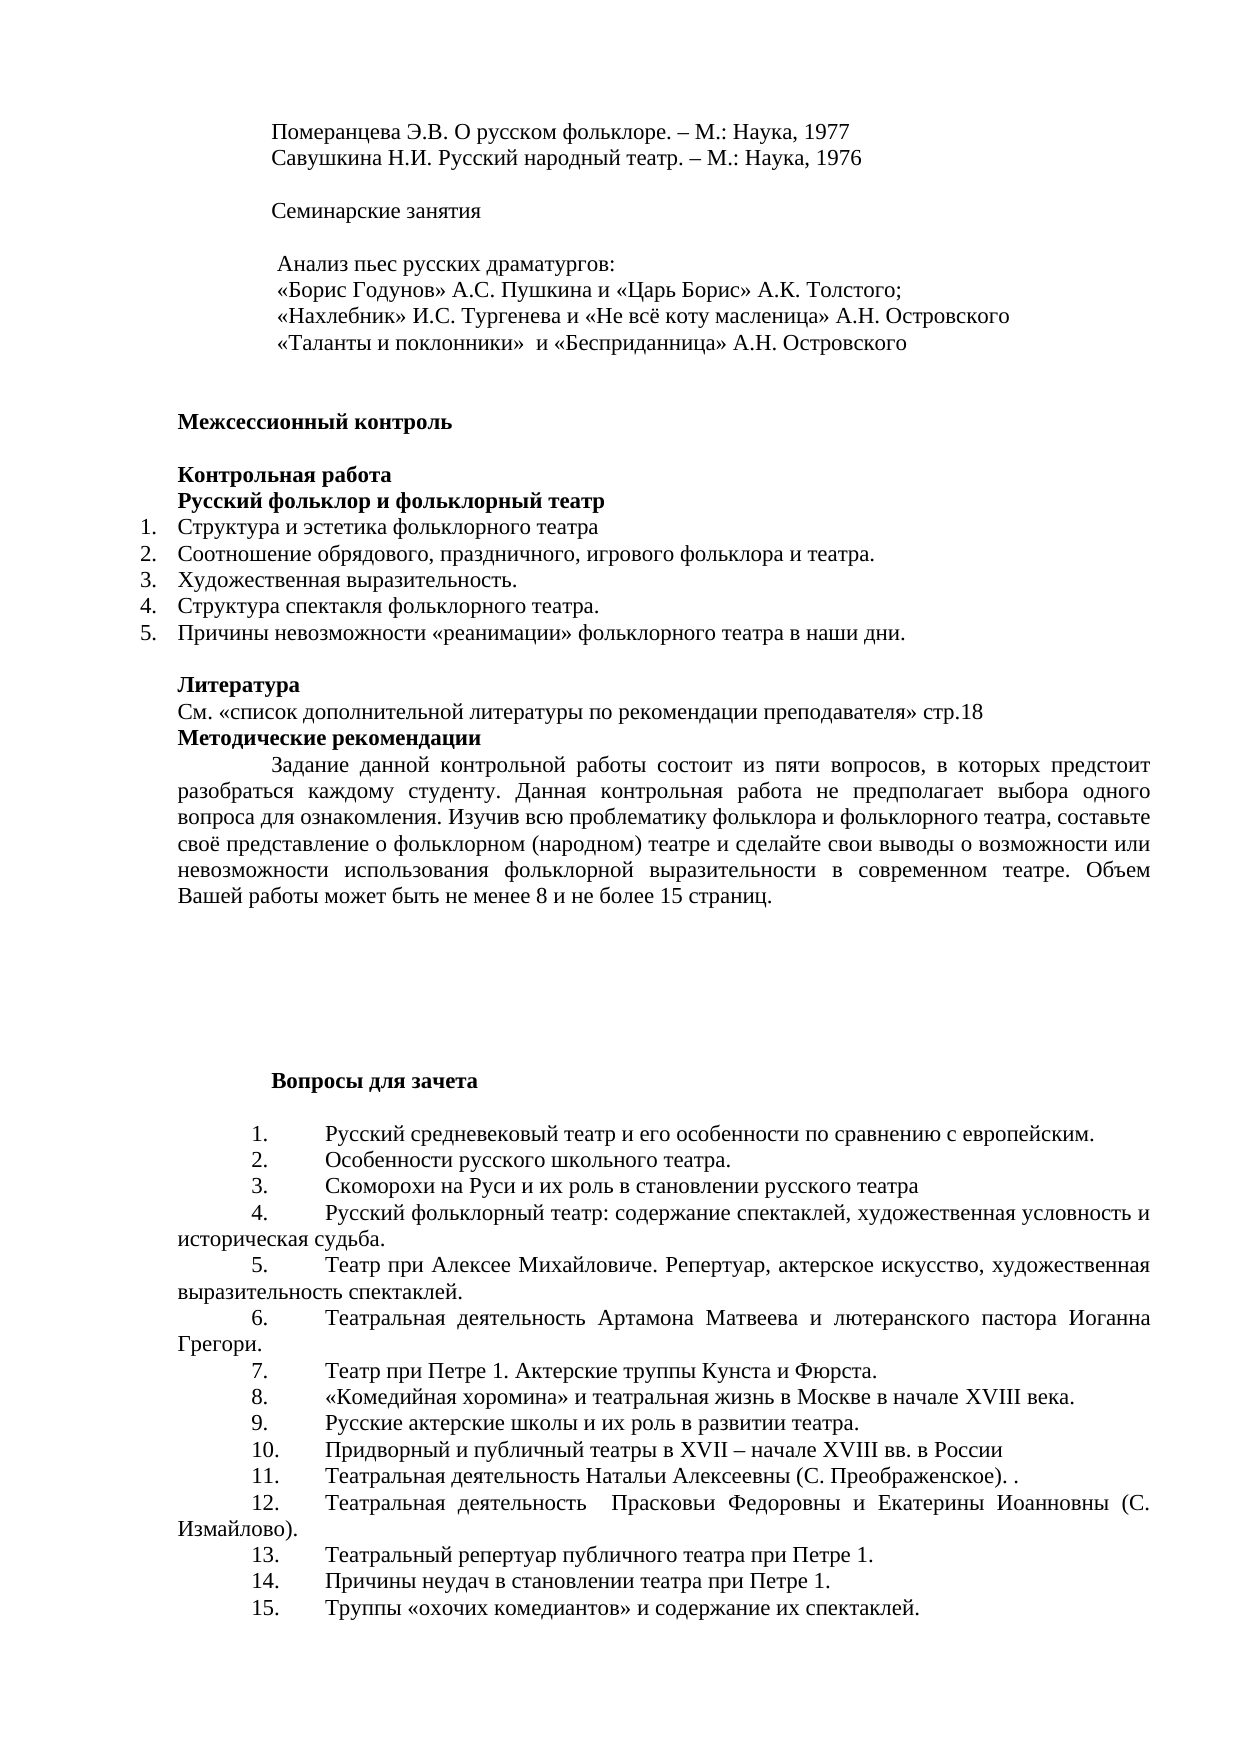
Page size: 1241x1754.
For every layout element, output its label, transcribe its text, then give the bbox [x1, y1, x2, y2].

list Художественная выразительность. [140, 566, 1152, 592]
text Контрольная работа [177, 461, 1152, 487]
list «Комедийная хоромина» и театральная жизнь в Москве в начале XVIII века. [177, 1383, 1152, 1409]
text Савушкина Н.И. Русский народный театр. – М.: Наука, 1976 [177, 144, 1152, 171]
list Русские актерские школы и их роль в развитии театра. [177, 1409, 1152, 1436]
list Театральный репертуар публичного театра при Петре 1. [177, 1541, 1152, 1568]
list Структура и эстетика фольклорного театра [140, 513, 1152, 540]
list Соотношение обрядового, праздничного, игрового фольклора и театра. [140, 540, 1152, 566]
list Русский средневековый театр и его особенности по сравнению с европейским. [177, 1119, 1152, 1146]
text «Нахлебник» И.С. Тургенева и «Не всё коту масленица» А.Н. Островского [177, 303, 1152, 329]
list Театр при Алексее Михайловиче. Репертуар, актерское искусство, художественная выразительность спектаклей. [177, 1251, 1152, 1304]
text «Таланты и поклонники» и «Бесприданница» А.Н. Островского [177, 329, 1152, 355]
list Русский фольклорный театр: содержание спектаклей, художественная условность и историческая судьба. [177, 1199, 1152, 1251]
text Семинарские занятия [177, 197, 1152, 223]
text Померанцева Э.В. О русском фольклоре. – М.: Наука, 1977 [177, 118, 1152, 144]
text Литература [177, 672, 1152, 698]
list Структура спектакля фольклорного театра. [140, 592, 1152, 619]
list Театральная деятельность Артамона Матвеева и лютеранского пастора Иоганна Грегори. [177, 1304, 1152, 1357]
text Анализ пьес русских драматургов: [177, 250, 1152, 276]
text Задание данной контрольной работы состоит из пяти вопросов, в которых предстоит разобраться каждому студенту. Данная контрольная работа не предполагает выбора одного вопроса для ознакомления. Изучив всю проблематику фольклора и фольклорного театра, составьте своё представление о фольклорном (народном) театре и сделайте свои выводы о возможности или невозможности использования фольклорной выразительности в современном театре. Объем Вашей работы может быть не менее 8 и не более 15 страниц. [177, 751, 1152, 909]
text Вопросы для зачета [177, 1067, 1152, 1093]
text Русский фольклор и фольклорный театр [177, 487, 1152, 513]
list Театральная деятельность Прасковьи Федоровны и Екатерины Иоанновны (С. Измайлово). [177, 1488, 1152, 1541]
list Труппы «охочих комедиантов» и содержание их спектаклей. [177, 1594, 1152, 1620]
text Методические рекомендации [177, 724, 1152, 751]
text См. «список дополнительной литературы по рекомендации преподавателя» стр.18 [177, 698, 1152, 724]
text «Борис Годунов» А.С. Пушкина и «Царь Борис» А.К. Толстого; [177, 276, 1152, 303]
list Причины невозможности «реанимации» фольклорного театра в наши дни. [140, 619, 1152, 645]
list Скоморохи на Руси и их роль в становлении русского театра [177, 1172, 1152, 1199]
list Особенности русского школьного театра. [177, 1146, 1152, 1172]
list Причины неудач в становлении театра при Петре 1. [177, 1568, 1152, 1594]
list Придворный и публичный театры в XVII – начале XVIII вв. в России [177, 1436, 1152, 1462]
list Театр при Петре 1. Актерские труппы Кунста и Фюрста. [177, 1357, 1152, 1383]
text Межсессионный контроль [177, 408, 1152, 434]
list Театральная деятельность Натальи Алексеевны (С. Преображенское). . [177, 1462, 1152, 1488]
